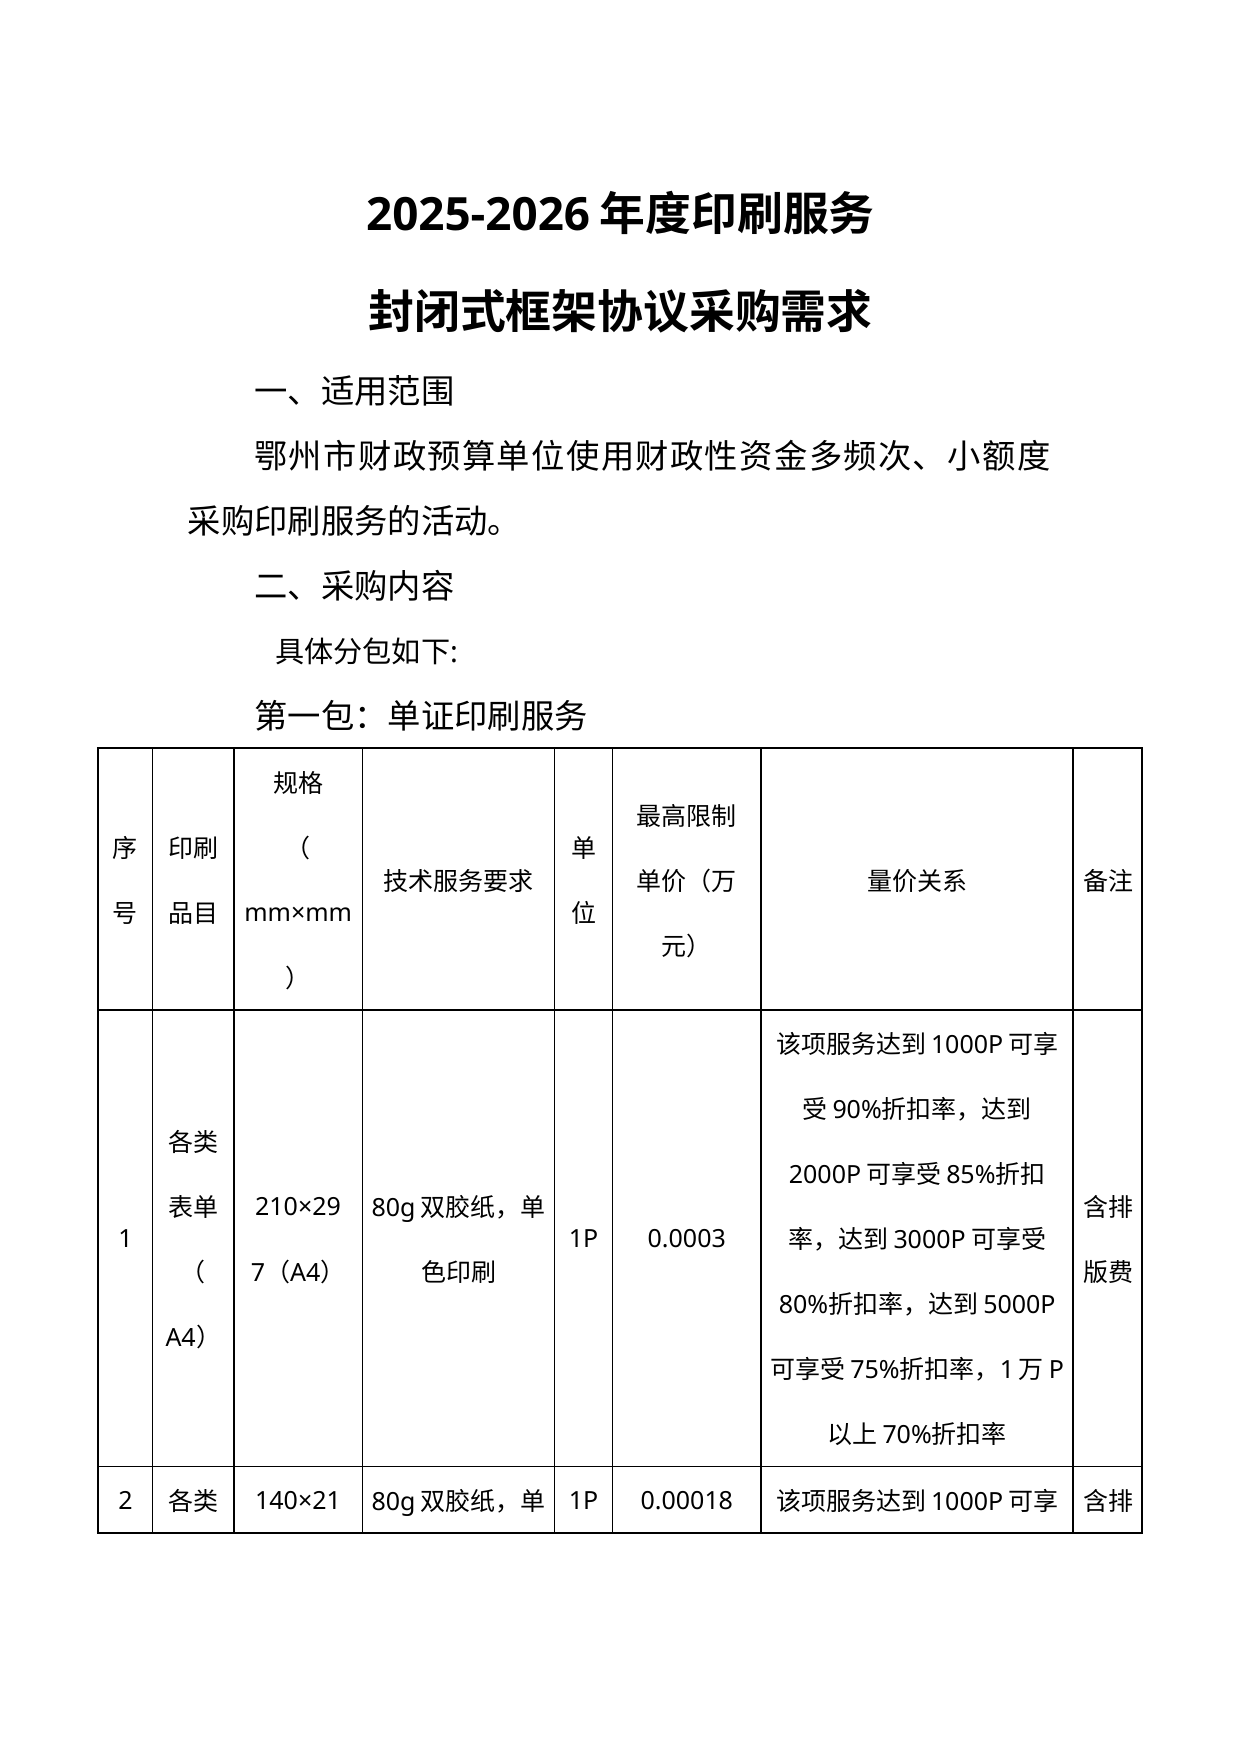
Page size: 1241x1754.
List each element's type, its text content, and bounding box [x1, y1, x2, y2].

table_cell 各类表单（A4） [153, 1011, 233, 1466]
table_cell 0.0003 [613, 1011, 760, 1466]
table_header 规格 （mm×mm） [235, 749, 362, 1009]
table_header 印刷品目 [153, 749, 233, 1009]
table_cell 2 [99, 1467, 152, 1532]
table_cell 1 [99, 1011, 152, 1466]
table_header 单位 [555, 749, 612, 1009]
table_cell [762, 1011, 1072, 1466]
table_cell 含排版费 [1074, 1011, 1141, 1466]
table_cell 140×210（A5） [235, 1467, 362, 1532]
table_cell 80g双胶纸，单色印刷 [363, 1011, 554, 1466]
text 具体分包如下: [187, 617, 1053, 682]
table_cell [762, 1467, 1072, 1532]
table_header 技术服务要求 [363, 749, 554, 1009]
table_cell 1P [555, 1467, 612, 1532]
table_cell 80g双胶纸，单色印刷 [363, 1467, 554, 1532]
table_header 序号 [99, 749, 152, 1009]
text 二、采购内容 [187, 552, 1053, 617]
table_header 量价关系 [762, 749, 1072, 1009]
table_cell 0.00018 [613, 1467, 760, 1532]
text 2025-2026年度印刷服务 [187, 162, 1053, 259]
table_cell 含排版费 [1074, 1467, 1141, 1532]
text 鄂州市财政预算单位使用财政性资金多频次、小额度采购印刷服务的活动。 [187, 422, 1053, 552]
table_cell 1P [555, 1011, 612, 1466]
text 第一包：单证印刷服务 [187, 682, 1053, 747]
table_header 备注 [1074, 749, 1141, 1009]
table_header 最高限制 单价（万元） [613, 749, 760, 1009]
text 封闭式框架协议采购需求 [187, 259, 1053, 357]
text 一、适用范围 [187, 357, 1053, 422]
table_cell 各类表单（A5） [153, 1467, 233, 1532]
table_cell 210×297（A4） [235, 1011, 362, 1466]
